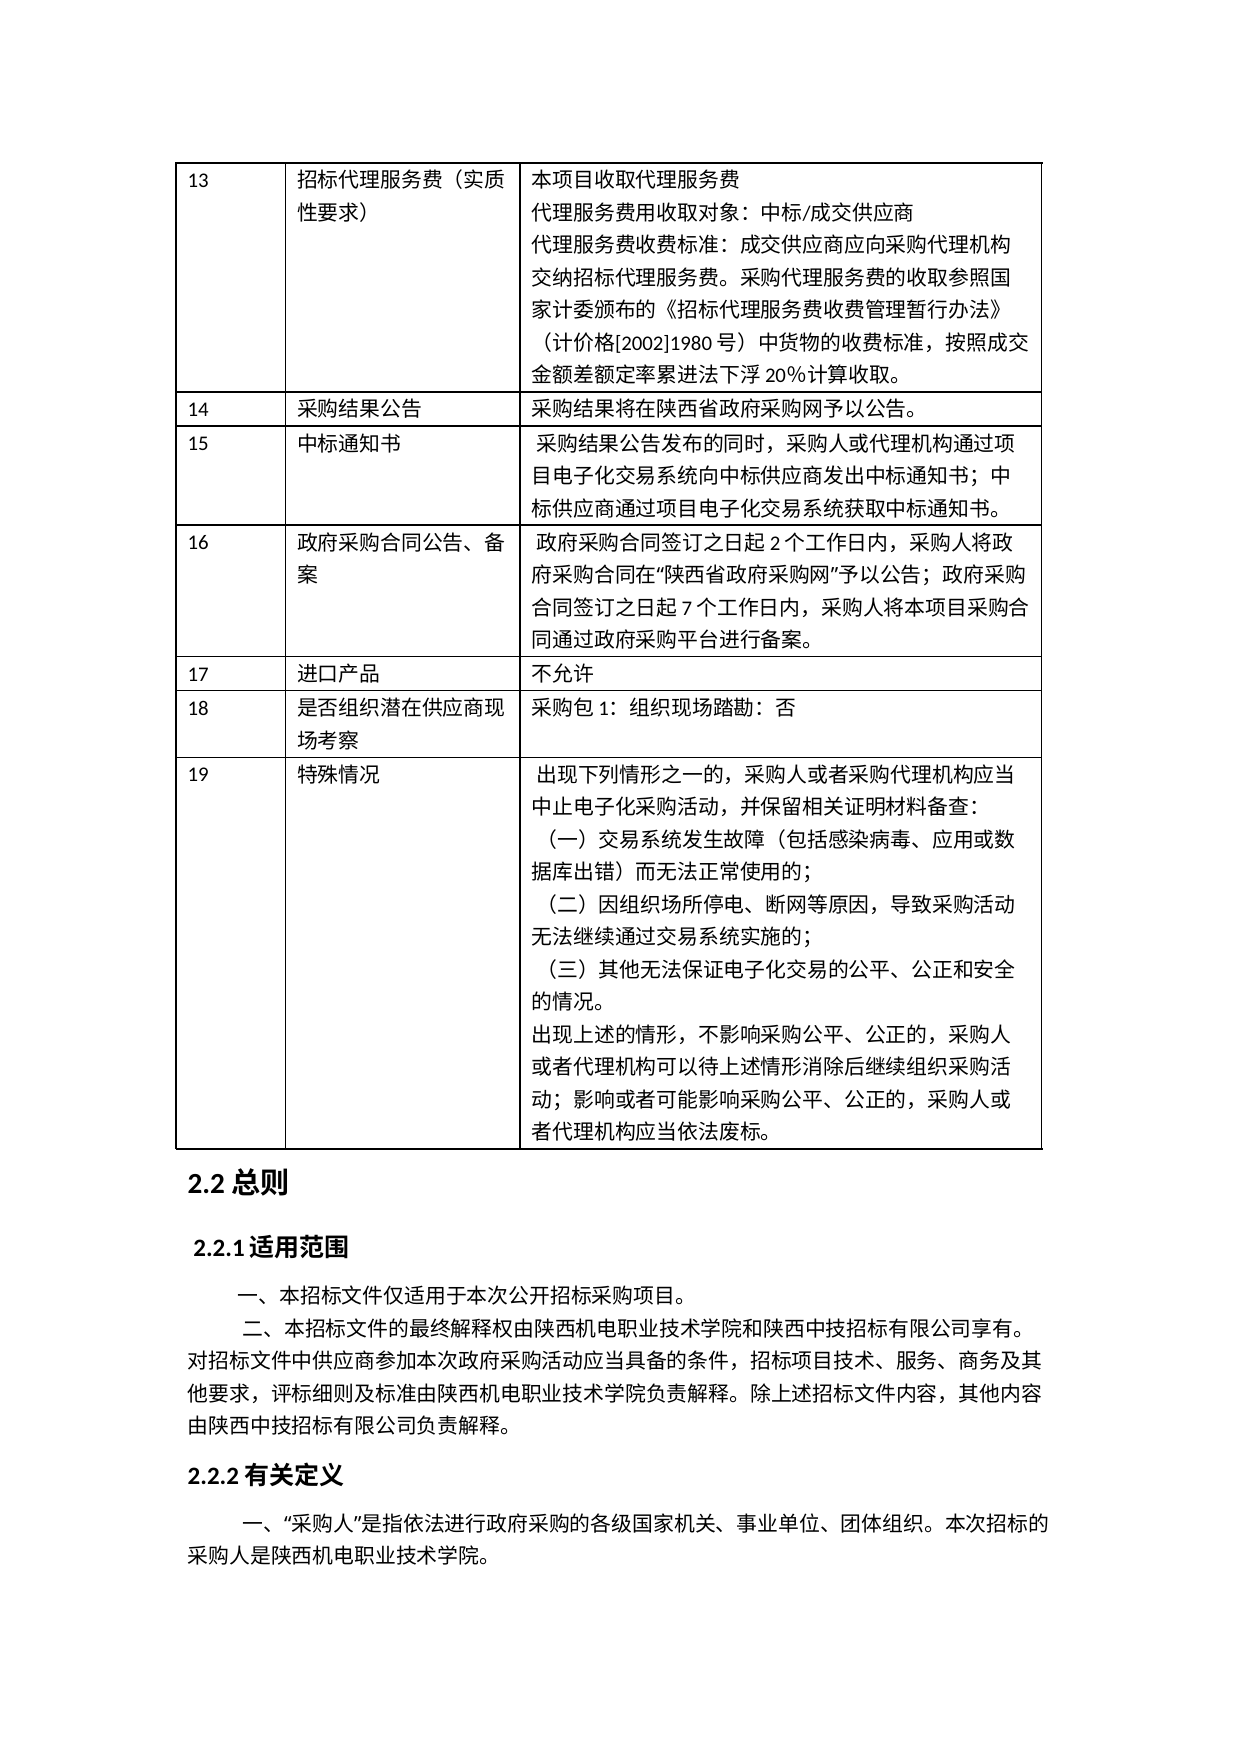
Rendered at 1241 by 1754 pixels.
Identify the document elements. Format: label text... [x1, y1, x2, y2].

table_cell 19 [177, 758, 285, 1148]
text 2.2.1适用范围 [187, 1214, 1053, 1279]
text 2.2.2有关定义 [187, 1442, 1053, 1507]
table_cell 15 [177, 427, 285, 524]
table_cell 中标通知书 [286, 427, 519, 524]
table_cell 16 [177, 526, 285, 656]
table_cell 18 [177, 691, 285, 756]
text 二、本招标文件的最终解释权由陕西机电职业技术学院和陕西中技招标有限公司享有。对招标文件中供应商参加本次政府采购活动应当具备的条件，招标项目技术、服务、商务及其他要求，评标细则及标准由陕西机电职业技术学院负责解释。除上述招标文件内容，其他内容由陕西中技招标有限公司负责解释。 [187, 1312, 1053, 1442]
table_cell 出现下列情形之一的，采购人或者采购代理机构应当中止电子化采购活动，并保留相关证明材料备查： （一）交易系统发生故障（包括感染病毒、应用或数据库出错）而无法正常使用的； （二）因组织场所停电、断网等原因，导致采购活动无法继续通过交易系统实施的； （三）其他无法保证电子化交易的公平、公正和安全的情况。 出现上述的情形，不影响采购公平、公正的，采购人或者代理机构可以待上述情形消除后继续组织采购活动；影响或者可能影响采购公平、公正的，采购人或者代理机构应当依法废标。 [521, 758, 1041, 1148]
table_cell 14 [177, 393, 285, 425]
text 一、本招标文件仅适用于本次公开招标采购项目。 [187, 1279, 1053, 1312]
table_cell 采购结果将在陕西省政府采购网予以公告。 [521, 393, 1041, 425]
table_cell 采购结果公告 [286, 393, 519, 425]
table_cell 采购结果公告发布的同时，采购人或代理机构通过项目电子化交易系统向中标供应商发出中标通知书；中标供应商通过项目电子化交易系统获取中标通知书。 [521, 427, 1041, 524]
table_cell 不允许 [521, 657, 1041, 690]
text 一、“采购人”是指依法进行政府采购的各级国家机关、事业单位、团体组织。本次招标的采购人是陕西机电职业技术学院。 [187, 1507, 1053, 1572]
text 2.2总则 [187, 1149, 1053, 1214]
table_cell 是否组织潜在供应商现场考察 [286, 691, 519, 756]
table_cell 13 [177, 164, 285, 391]
table_cell 政府采购合同签订之日起2个工作日内，采购人将政府采购合同在“陕西省政府采购网”予以公告；政府采购合同签订之日起7个工作日内，采购人将本项目采购合同通过政府采购平台进行备案。 [521, 526, 1041, 656]
table_cell 本项目收取代理服务费 代理服务费用收取对象：中标/成交供应商 代理服务费收费标准：成交供应商应向采购代理机构交纳招标代理服务费。采购代理服务费的收取参照国家计委颁布的《招标代理服务费收费管理暂行办法》（计价格[2002]1980号）中货物的收费标准，按照成交金额差额定率累进法下浮20％计算收取。 [521, 164, 1041, 391]
table_cell 政府采购合同公告、备案 [286, 526, 519, 656]
table_cell 进口产品 [286, 657, 519, 690]
table_cell 采购包1：组织现场踏勘：否 [521, 691, 1041, 756]
table_cell 招标代理服务费（实质性要求） [286, 164, 519, 391]
table_cell 17 [177, 657, 285, 690]
table_cell 特殊情况 [286, 758, 519, 1148]
